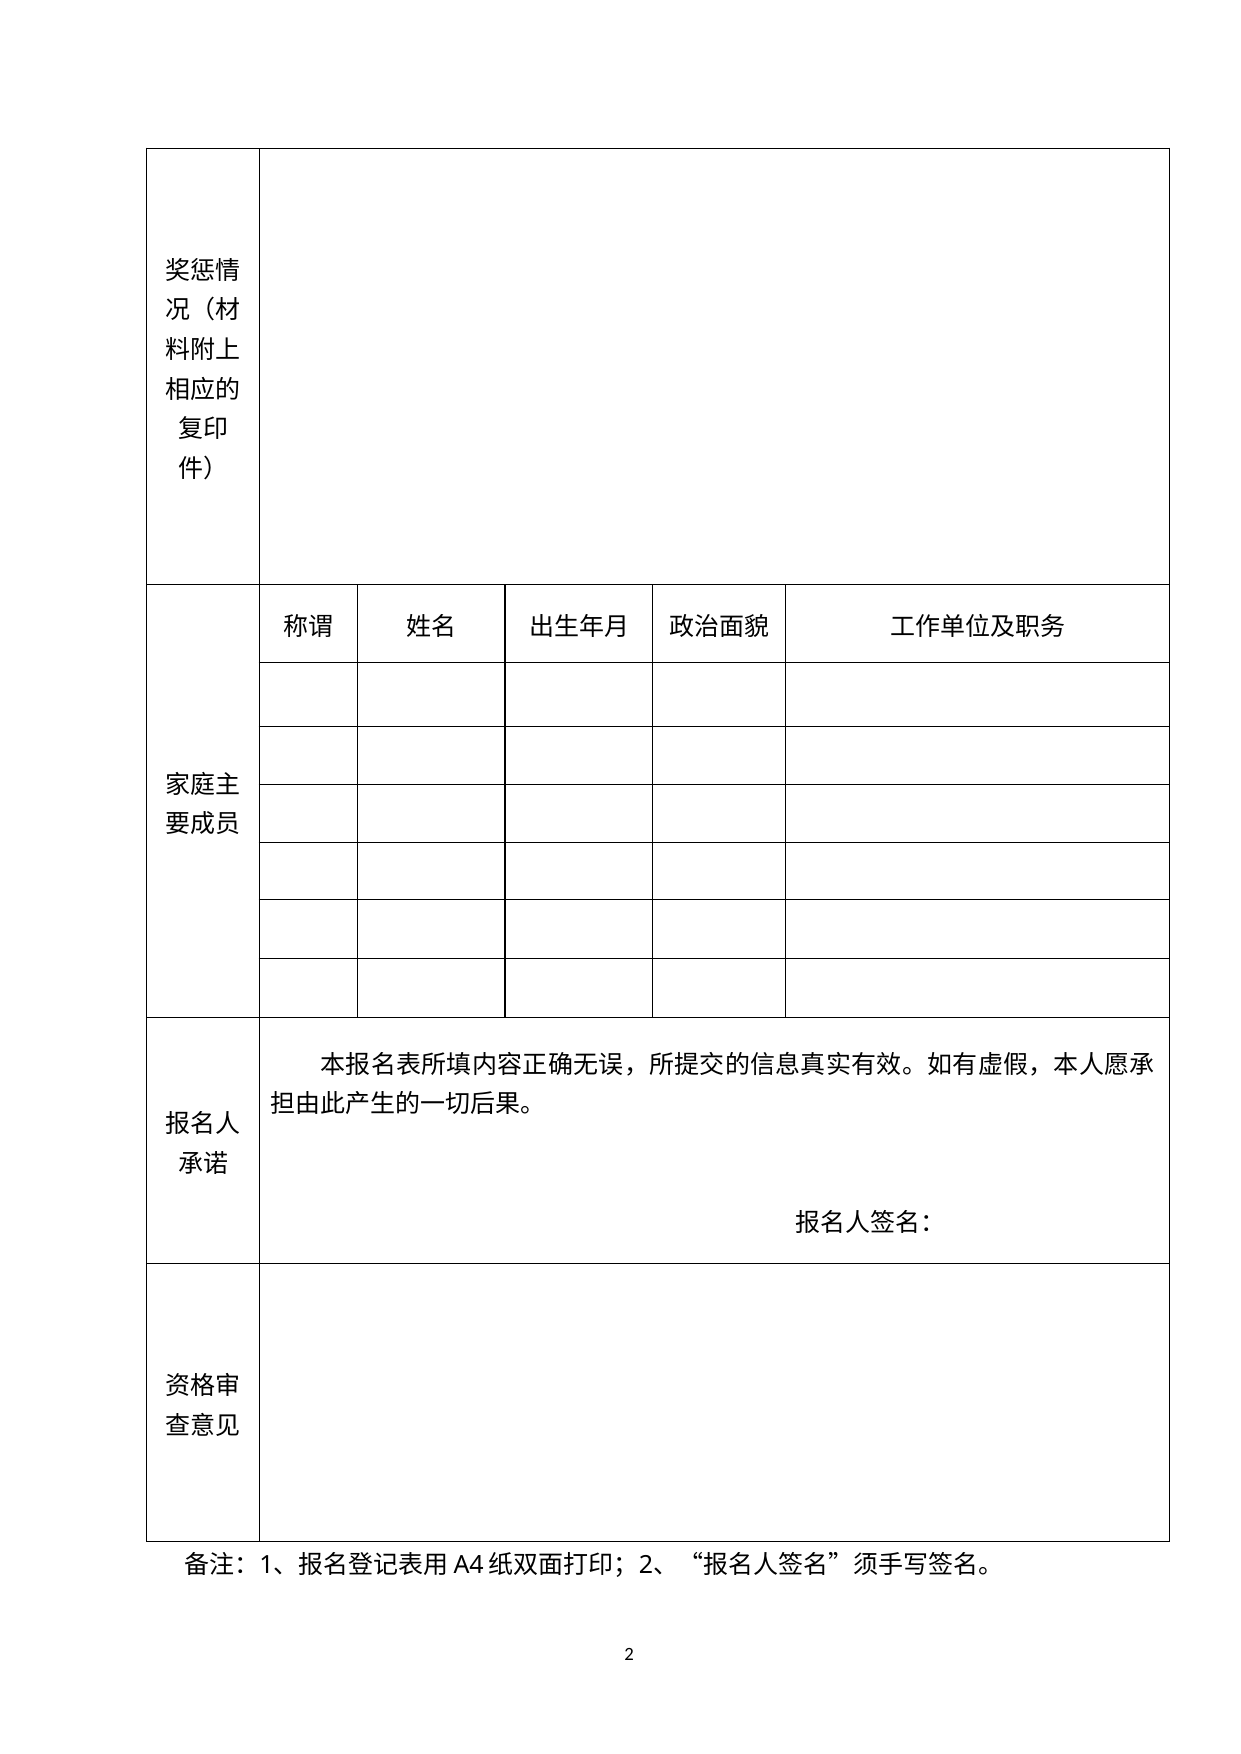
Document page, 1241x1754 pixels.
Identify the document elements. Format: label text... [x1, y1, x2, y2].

table_cell 称谓 [260, 585, 357, 662]
table_cell 奖惩情况（材料附上相应的复印件） [147, 149, 259, 584]
table_cell [260, 149, 1169, 584]
table_cell [653, 785, 785, 842]
table_cell [358, 843, 504, 899]
table_cell [653, 843, 785, 899]
table_cell 姓名 [358, 585, 504, 662]
table_cell [786, 959, 1169, 1017]
table_cell [786, 663, 1169, 726]
table_cell 报名人承诺 [147, 1018, 259, 1263]
table_cell [358, 900, 504, 958]
table_cell [506, 785, 652, 842]
text 备注：1、报名登记表用A4纸双面打印；2、“报名人签名”须手写签名。 [128, 1542, 1142, 1582]
table_cell [653, 959, 785, 1017]
table_cell [260, 1264, 1169, 1541]
table_cell [506, 727, 652, 783]
table_cell [358, 727, 504, 783]
table_cell [653, 727, 785, 783]
table_cell [358, 663, 504, 726]
table_cell [786, 727, 1169, 783]
table_cell 家庭主要成员 [147, 585, 259, 1017]
table_cell [786, 785, 1169, 842]
table_cell [506, 663, 652, 726]
table_cell [260, 900, 357, 958]
table_cell [260, 727, 357, 783]
table_cell [358, 785, 504, 842]
table_cell [260, 843, 357, 899]
table_cell [260, 663, 357, 726]
table_cell [260, 959, 357, 1017]
table_cell [786, 900, 1169, 958]
table_cell [506, 843, 652, 899]
table_cell 政治面貌 [653, 585, 785, 662]
table_cell [358, 959, 504, 1017]
table_cell [786, 843, 1169, 899]
table_cell [653, 900, 785, 958]
table_cell 本报名表所填内容正确无误，所提交的信息真实有效。如有虚假，本人愿承担由此产生的一切后果。 报名人签名： [260, 1018, 1169, 1263]
table_cell [260, 785, 357, 842]
table_cell 资格审查意见 [147, 1264, 259, 1541]
table_cell [506, 900, 652, 958]
table_cell 出生年月 [506, 585, 652, 662]
table_cell 工作单位及职务 [786, 585, 1169, 662]
table_cell [653, 663, 785, 726]
table_cell [506, 959, 652, 1017]
